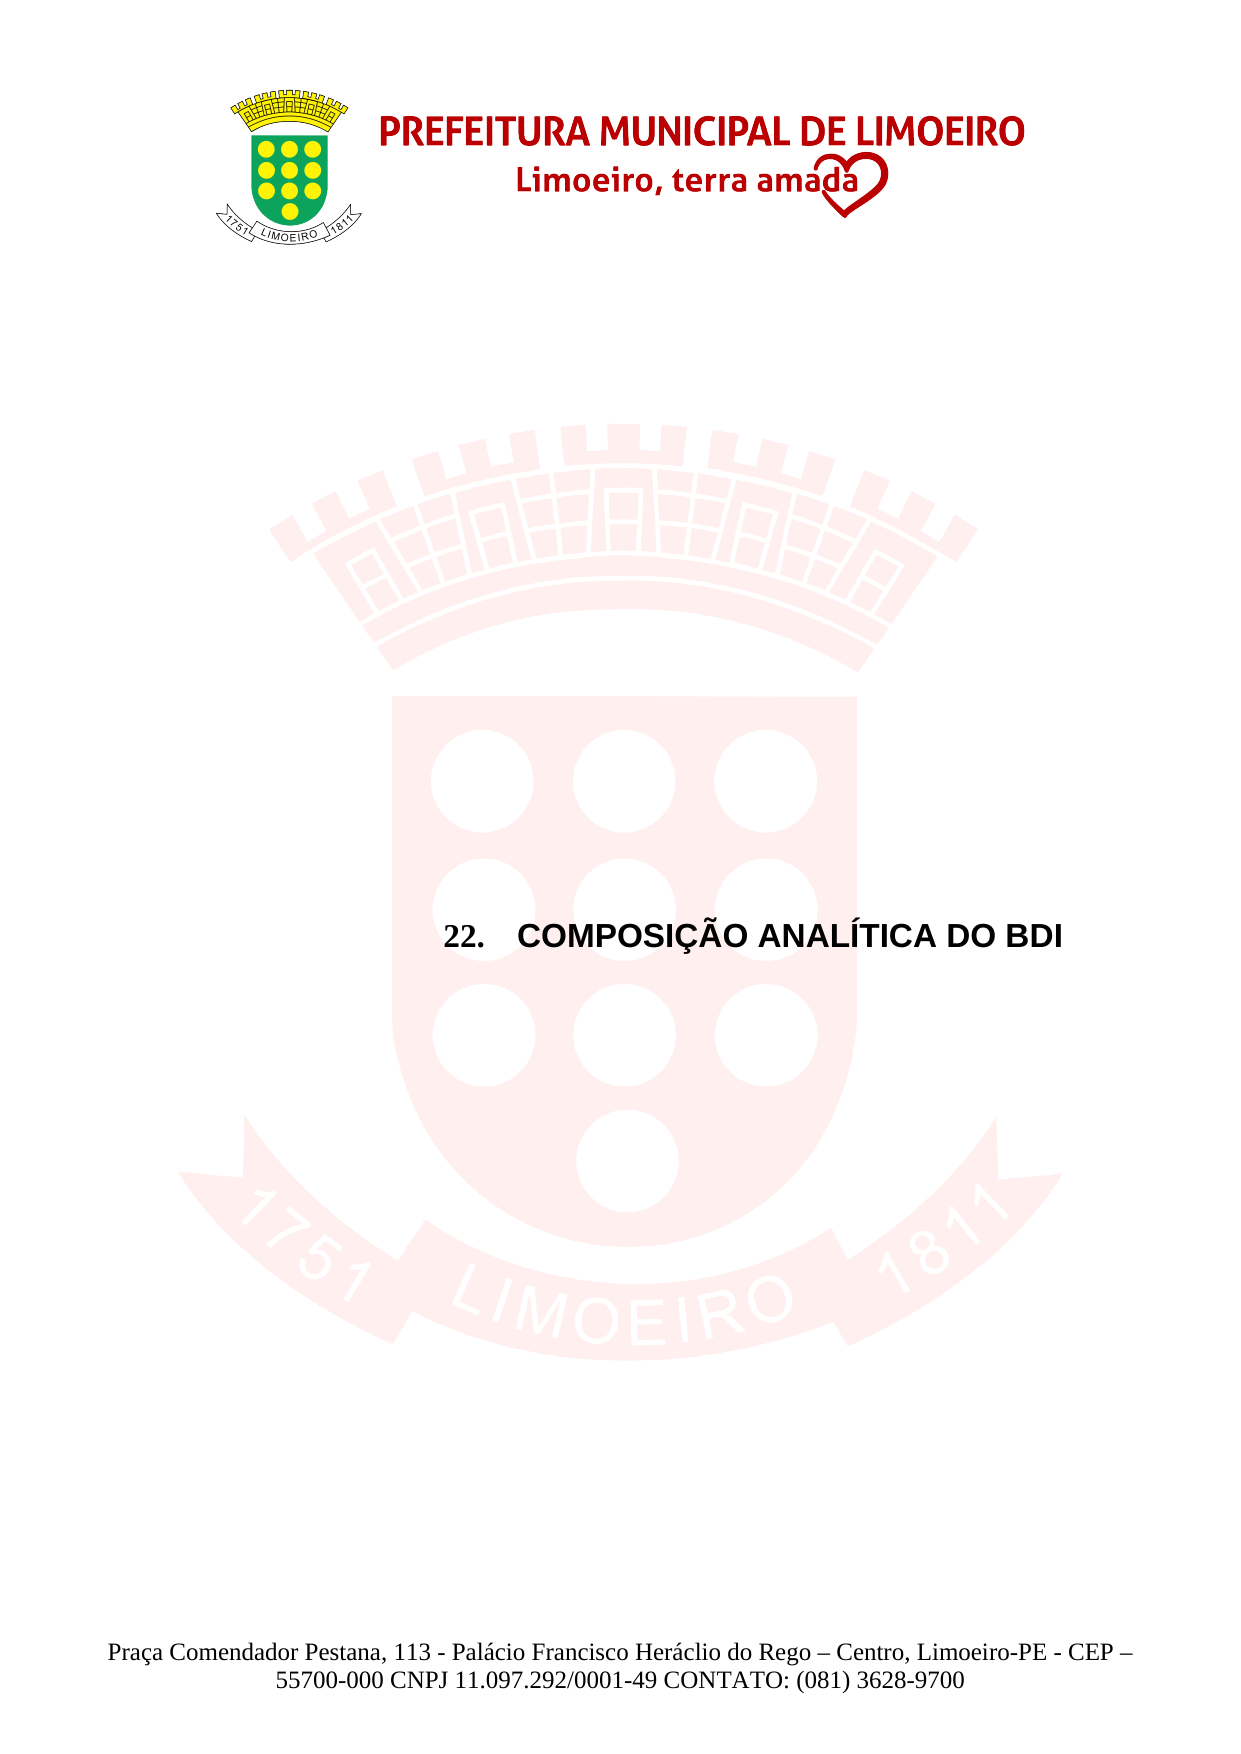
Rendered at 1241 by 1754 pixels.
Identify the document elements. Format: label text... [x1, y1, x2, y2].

list COMPOSIÇÃO ANALÍTICA DO BDI [177, 916, 1063, 955]
picture [215, 89, 1025, 245]
